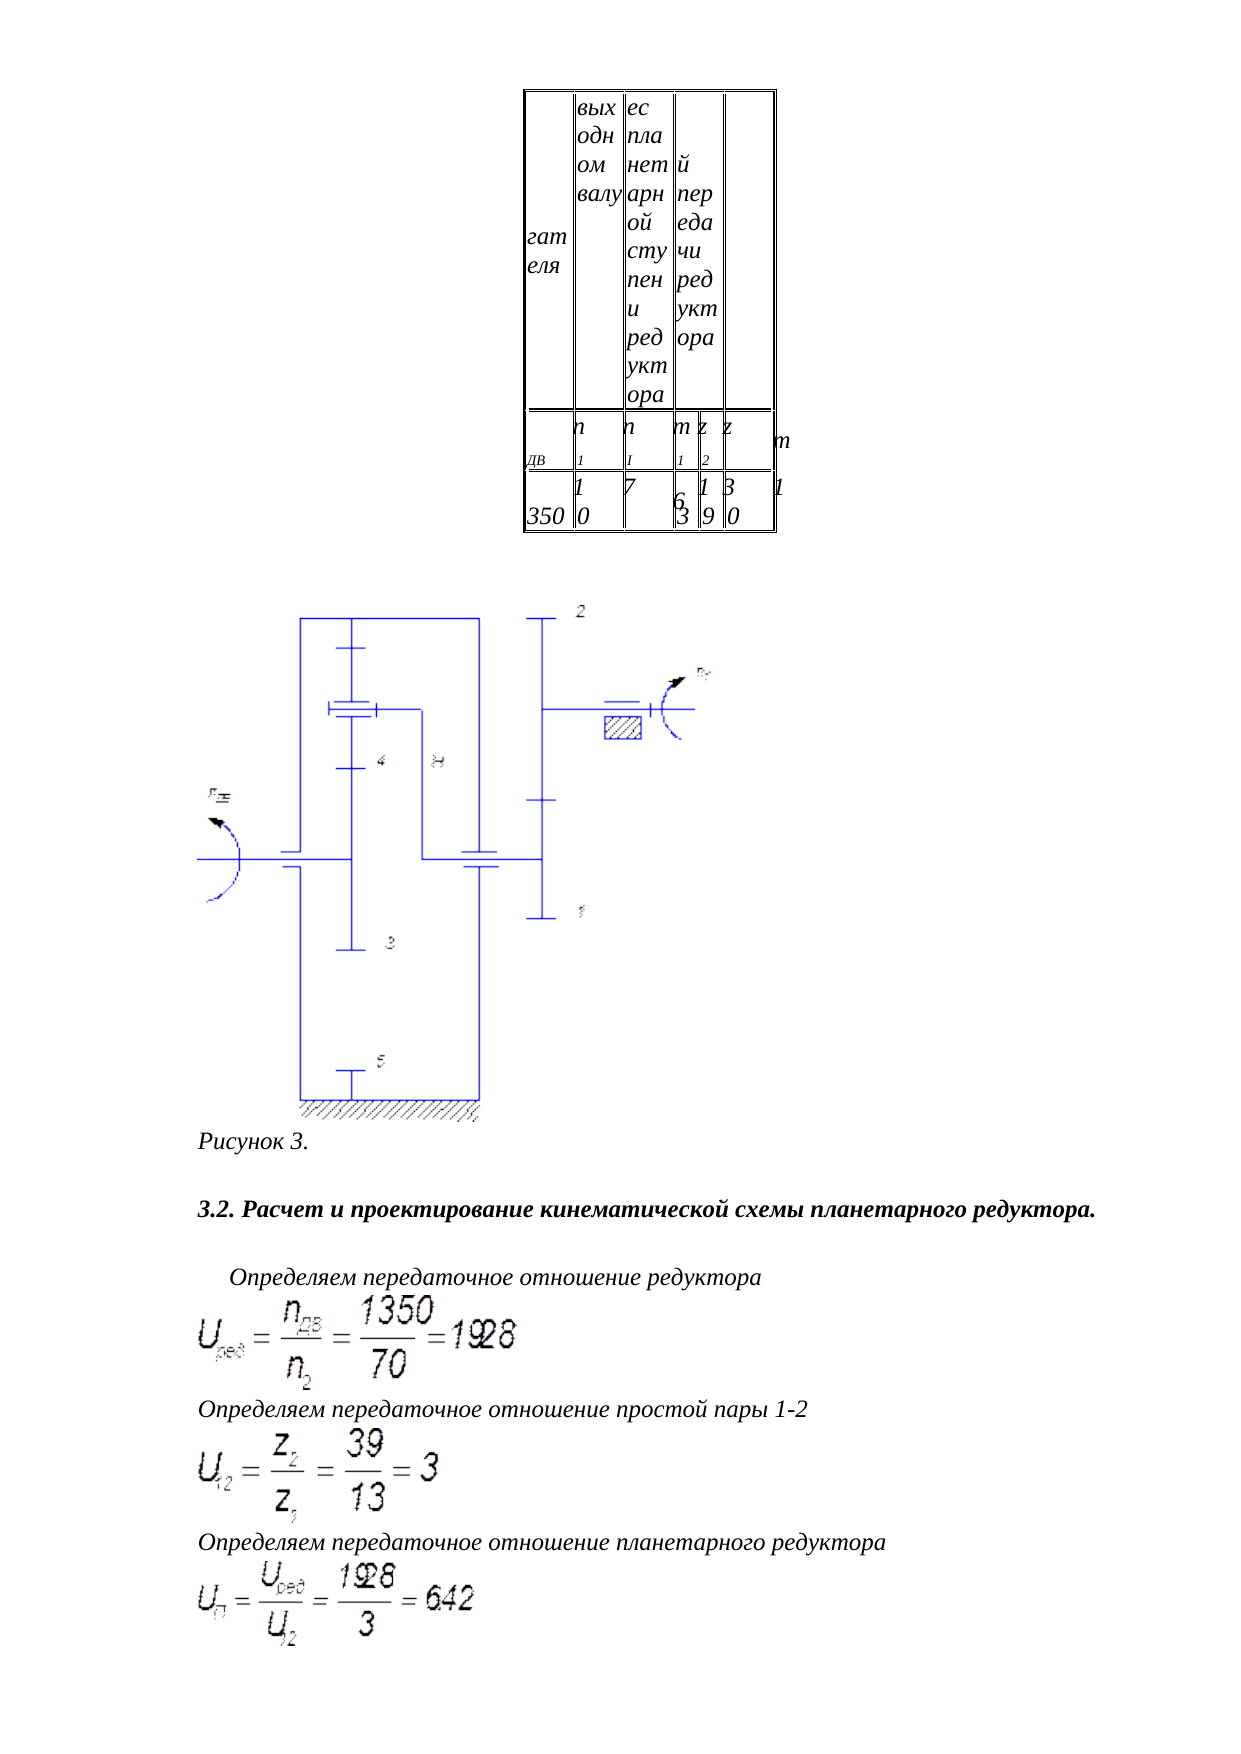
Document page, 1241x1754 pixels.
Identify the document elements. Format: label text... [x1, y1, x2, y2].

picture [197, 1561, 476, 1646]
picture [197, 605, 711, 1122]
picture [197, 1295, 517, 1390]
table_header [575, 92, 624, 408]
text Рисунок 3. [148, 1126, 1152, 1155]
picture [197, 1428, 440, 1523]
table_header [675, 92, 724, 408]
table_cell m [726, 408, 774, 469]
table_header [625, 92, 674, 408]
table_cell пДВ [526, 408, 573, 469]
table_cell 39 [700, 472, 724, 529]
table_cell n1 [576, 412, 623, 469]
table_cell 13 [675, 472, 699, 529]
text Определяем передаточное отношение планетарного редуктора [148, 1527, 1152, 1556]
text 3.2. Расчет и проектирование кинематической схемы планетарного редуктора. [148, 1194, 1152, 1223]
table_cell 6 [625, 472, 674, 529]
table_cell z2 [701, 412, 723, 469]
table_cell mI [626, 412, 673, 469]
text Определяем передаточное отношение простой пары 1-2 [148, 1394, 1152, 1423]
table_cell 10 [725, 469, 775, 529]
text Определяем передаточное отношение редуктора [148, 1262, 1152, 1291]
table_cell z1 [676, 412, 698, 469]
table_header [725, 92, 773, 408]
table_cell 1350 [525, 469, 574, 529]
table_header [526, 92, 574, 408]
table_cell 70 [575, 472, 624, 529]
